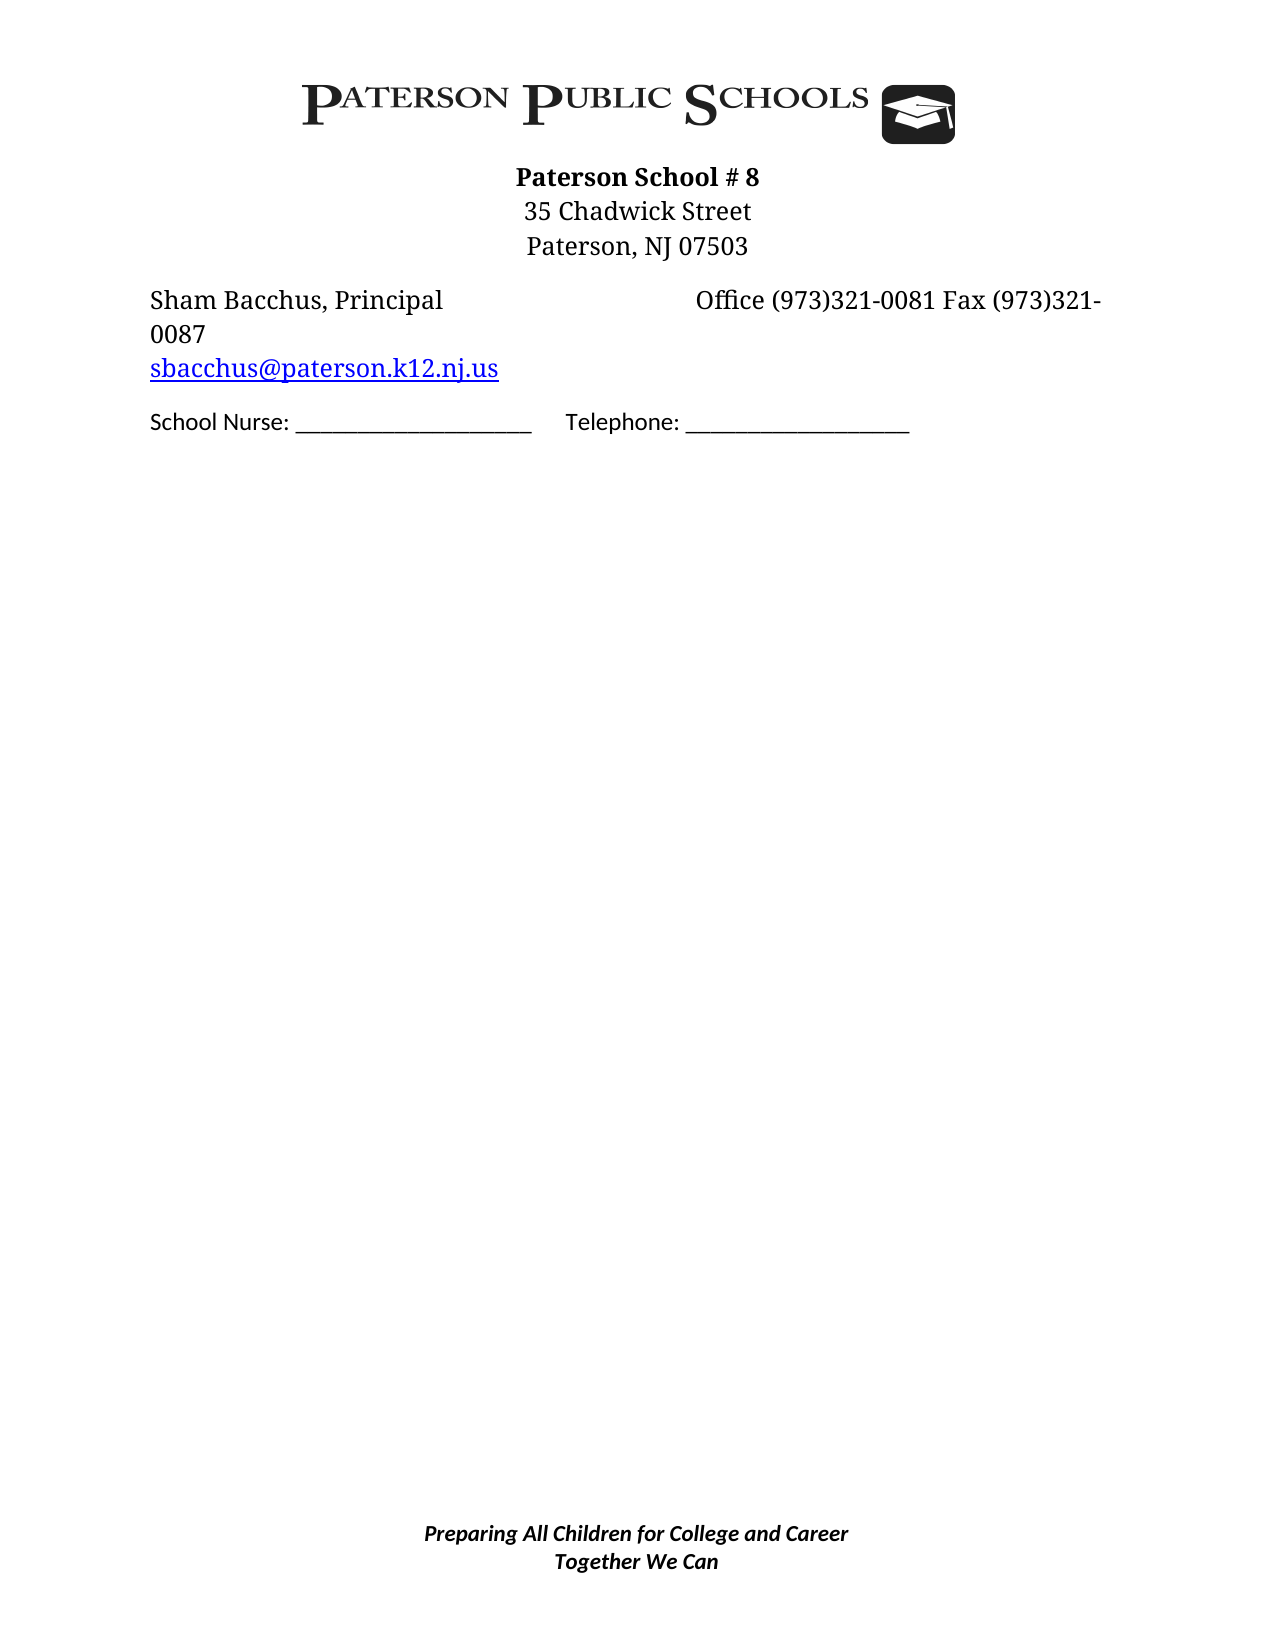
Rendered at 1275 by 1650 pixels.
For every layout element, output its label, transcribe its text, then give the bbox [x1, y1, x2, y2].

text School Nurse: ___________________ Telephone: __________________ [150, 406, 1125, 437]
